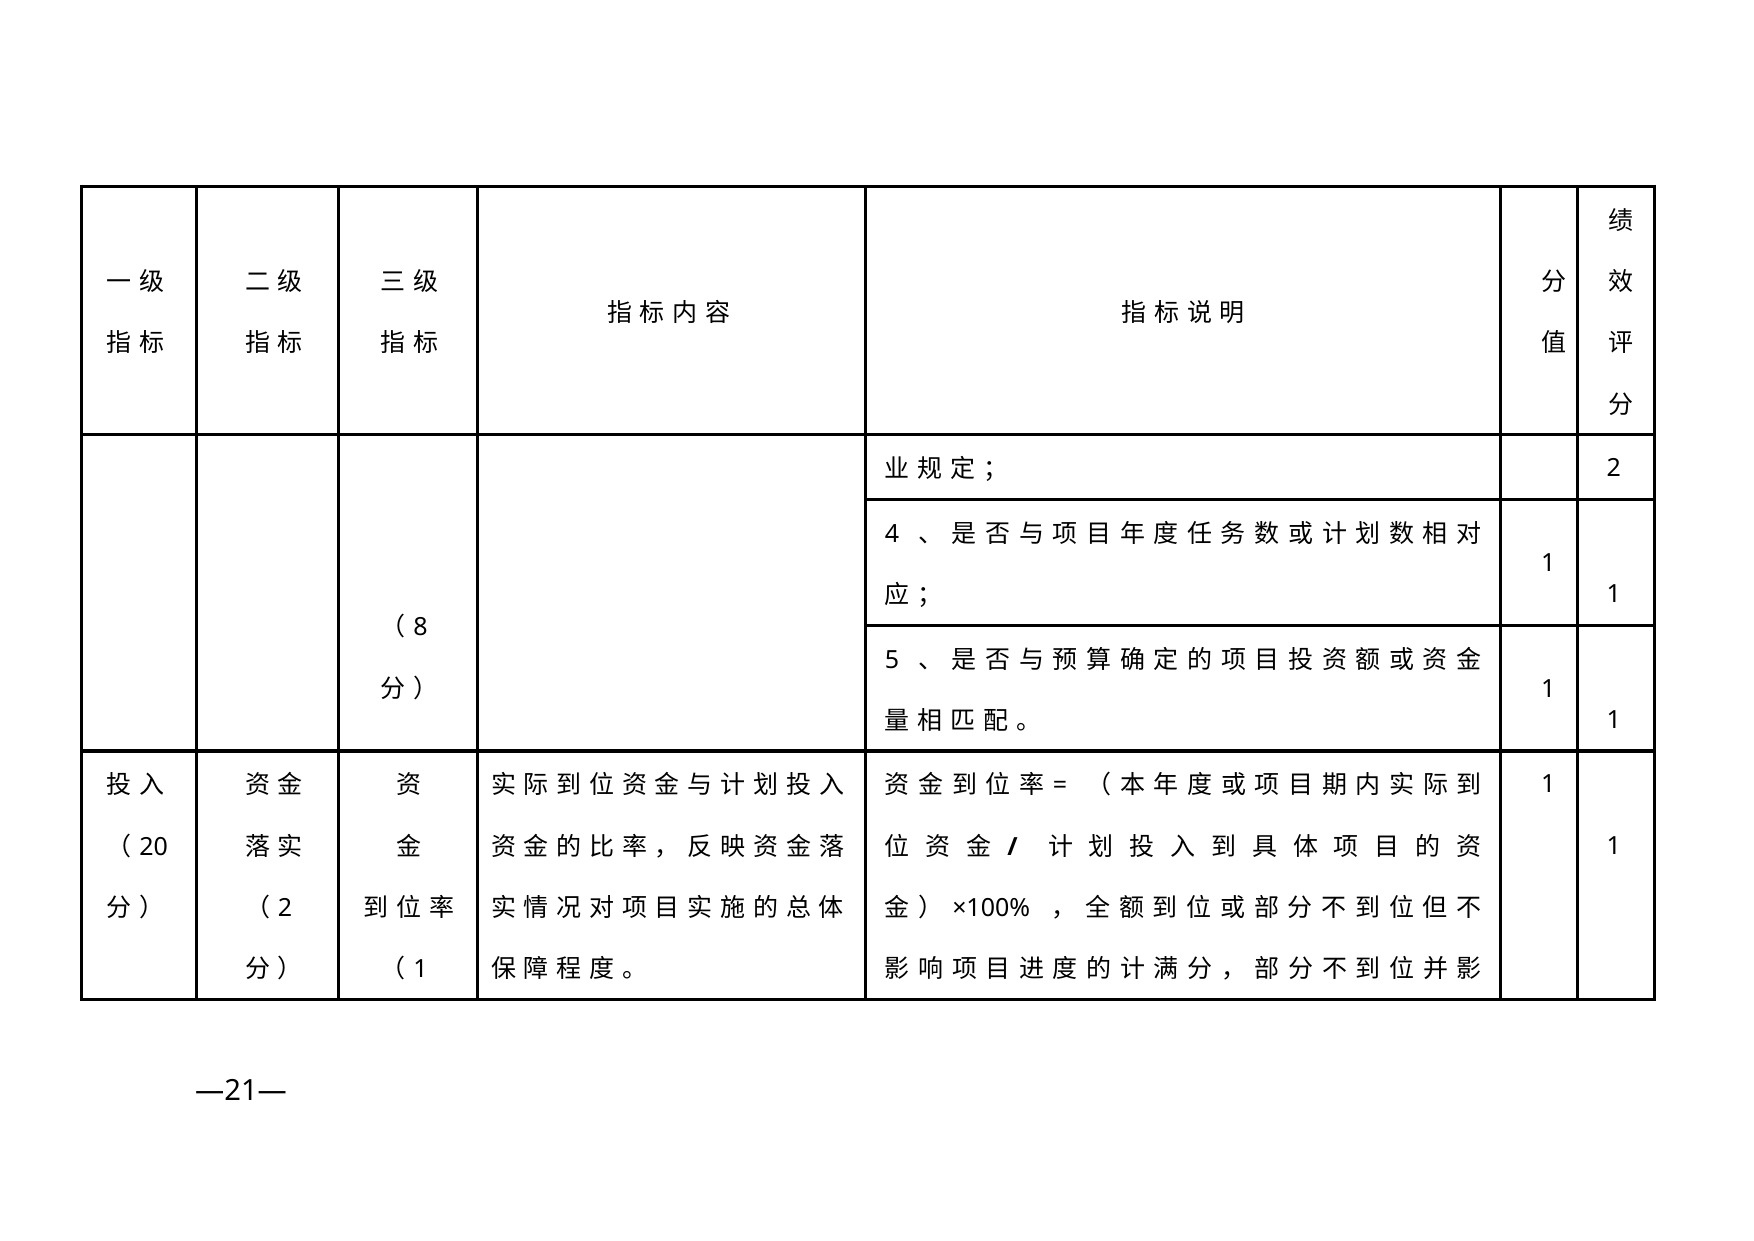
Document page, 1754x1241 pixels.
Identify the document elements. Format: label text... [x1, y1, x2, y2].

table_cell 投入 （20分） [83, 753, 195, 998]
table_cell 1 [1502, 753, 1576, 998]
table_cell 资金 落实 （2分） [198, 753, 337, 998]
table_header 指标内容 [479, 188, 864, 433]
table_cell 3、指标值的设置是否符合政策要求和行业规定； [867, 436, 1499, 498]
table_cell 2 [1502, 436, 1576, 498]
table_cell 1 [1502, 627, 1576, 749]
table_cell 4、是否与项目年度任务数或计划数相对应； [867, 501, 1499, 623]
table_cell 实际到位资金与计划投入资金的比率，反映资金落实情况对项目实施的总体保障程度。 [479, 753, 864, 998]
table_cell 1 [1502, 501, 1576, 623]
table_cell 5、是否与预算确定的项目投资额或资金量相匹配。 [867, 627, 1499, 749]
table_cell 1 [1579, 627, 1653, 749]
table_header 分值 [1502, 188, 1576, 433]
table_cell 资 金 到位率 （1分） [340, 753, 476, 998]
table_cell 1 [1579, 501, 1653, 623]
table_header 二级 指标 [198, 188, 337, 433]
table_header 三级 指标 [340, 188, 476, 433]
table_header 绩效评分 [1579, 188, 1653, 433]
table_cell 资金到位率=（本年度或项目期内实际到位资金/计划投入到具体项目的资金）×100%，全额到位或部分不到位但不影响项目进度的计满分，部分不到位并影响项目进度的按比例计分。 [867, 753, 1499, 998]
table_cell 1 [1579, 753, 1653, 998]
table_cell 2 [1579, 436, 1653, 498]
table_header 一级 指标 [83, 188, 195, 433]
table_header 指标说明 [867, 188, 1499, 433]
